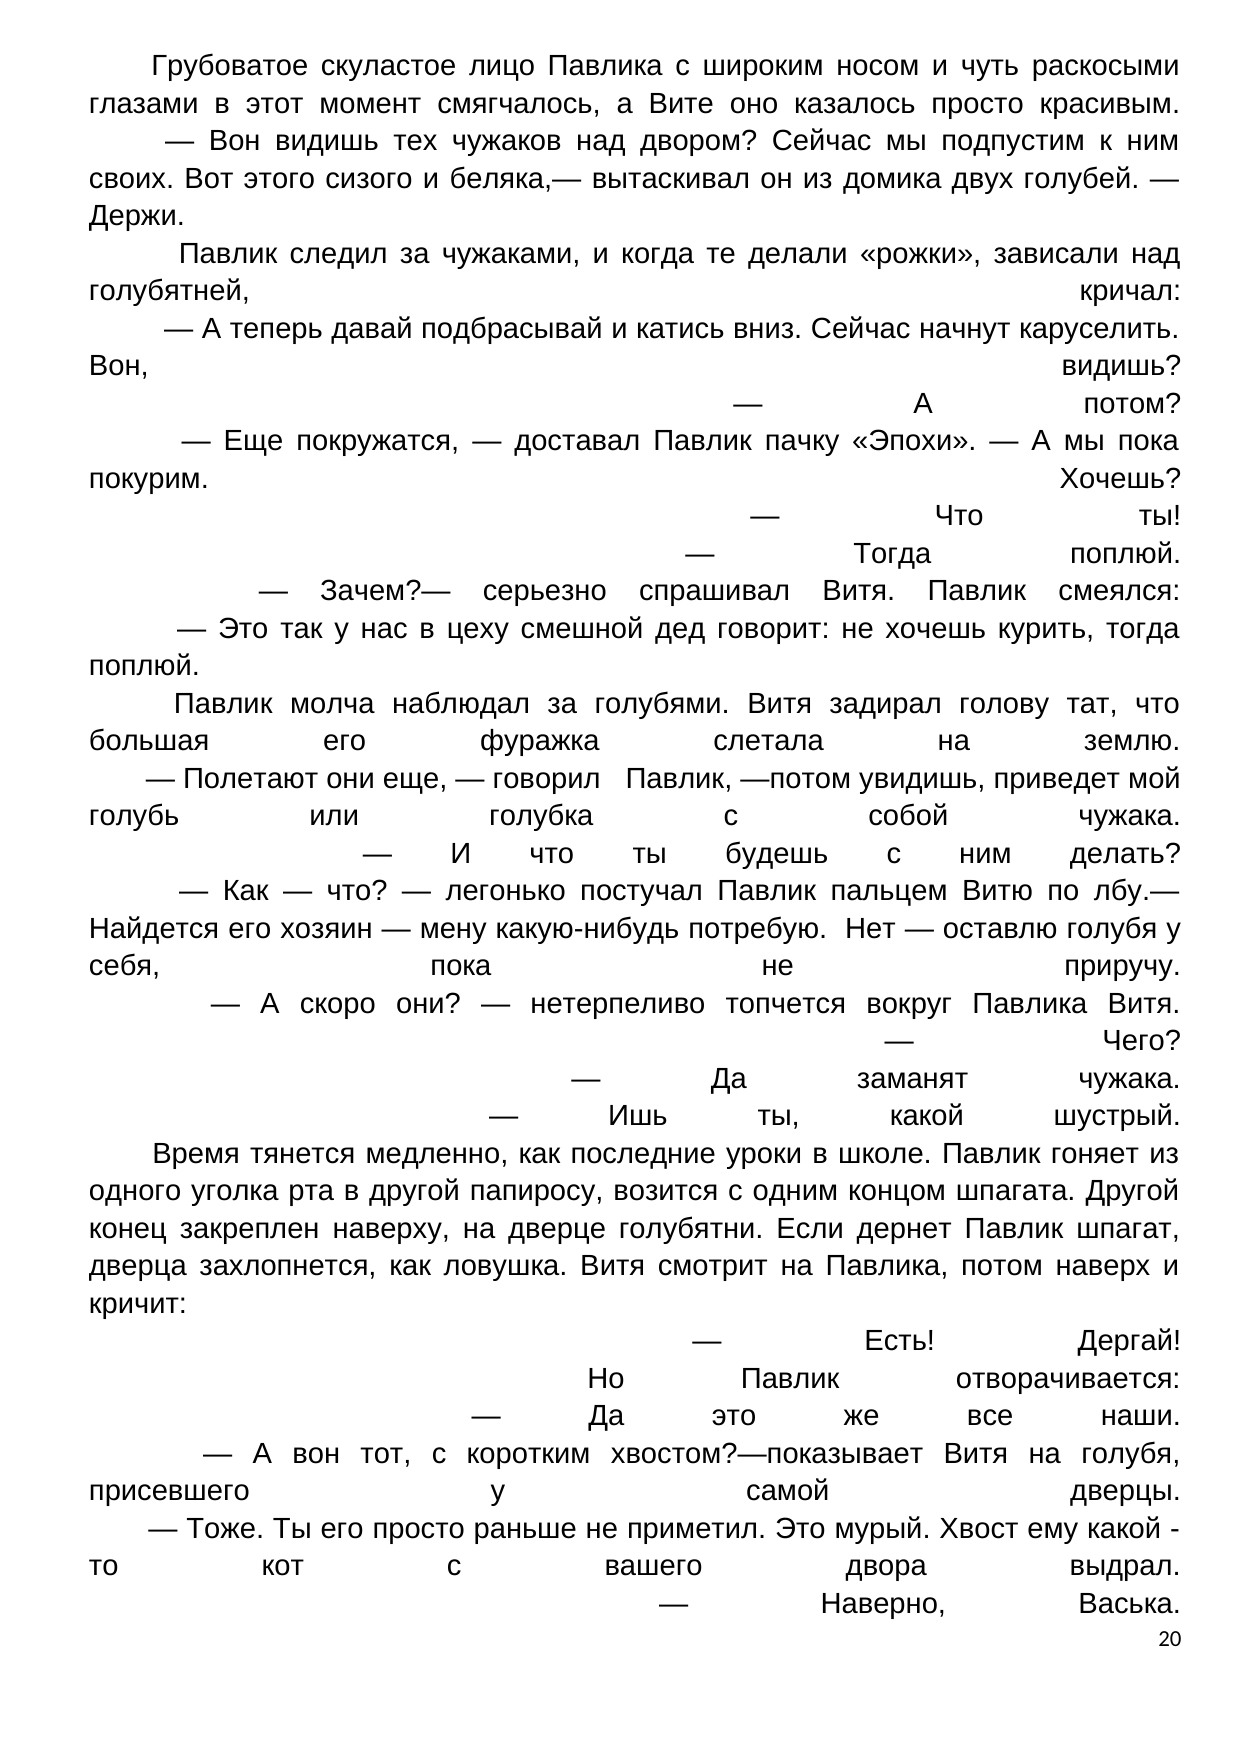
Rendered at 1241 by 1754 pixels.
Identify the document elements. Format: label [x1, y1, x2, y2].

text [89, 44, 1181, 1619]
